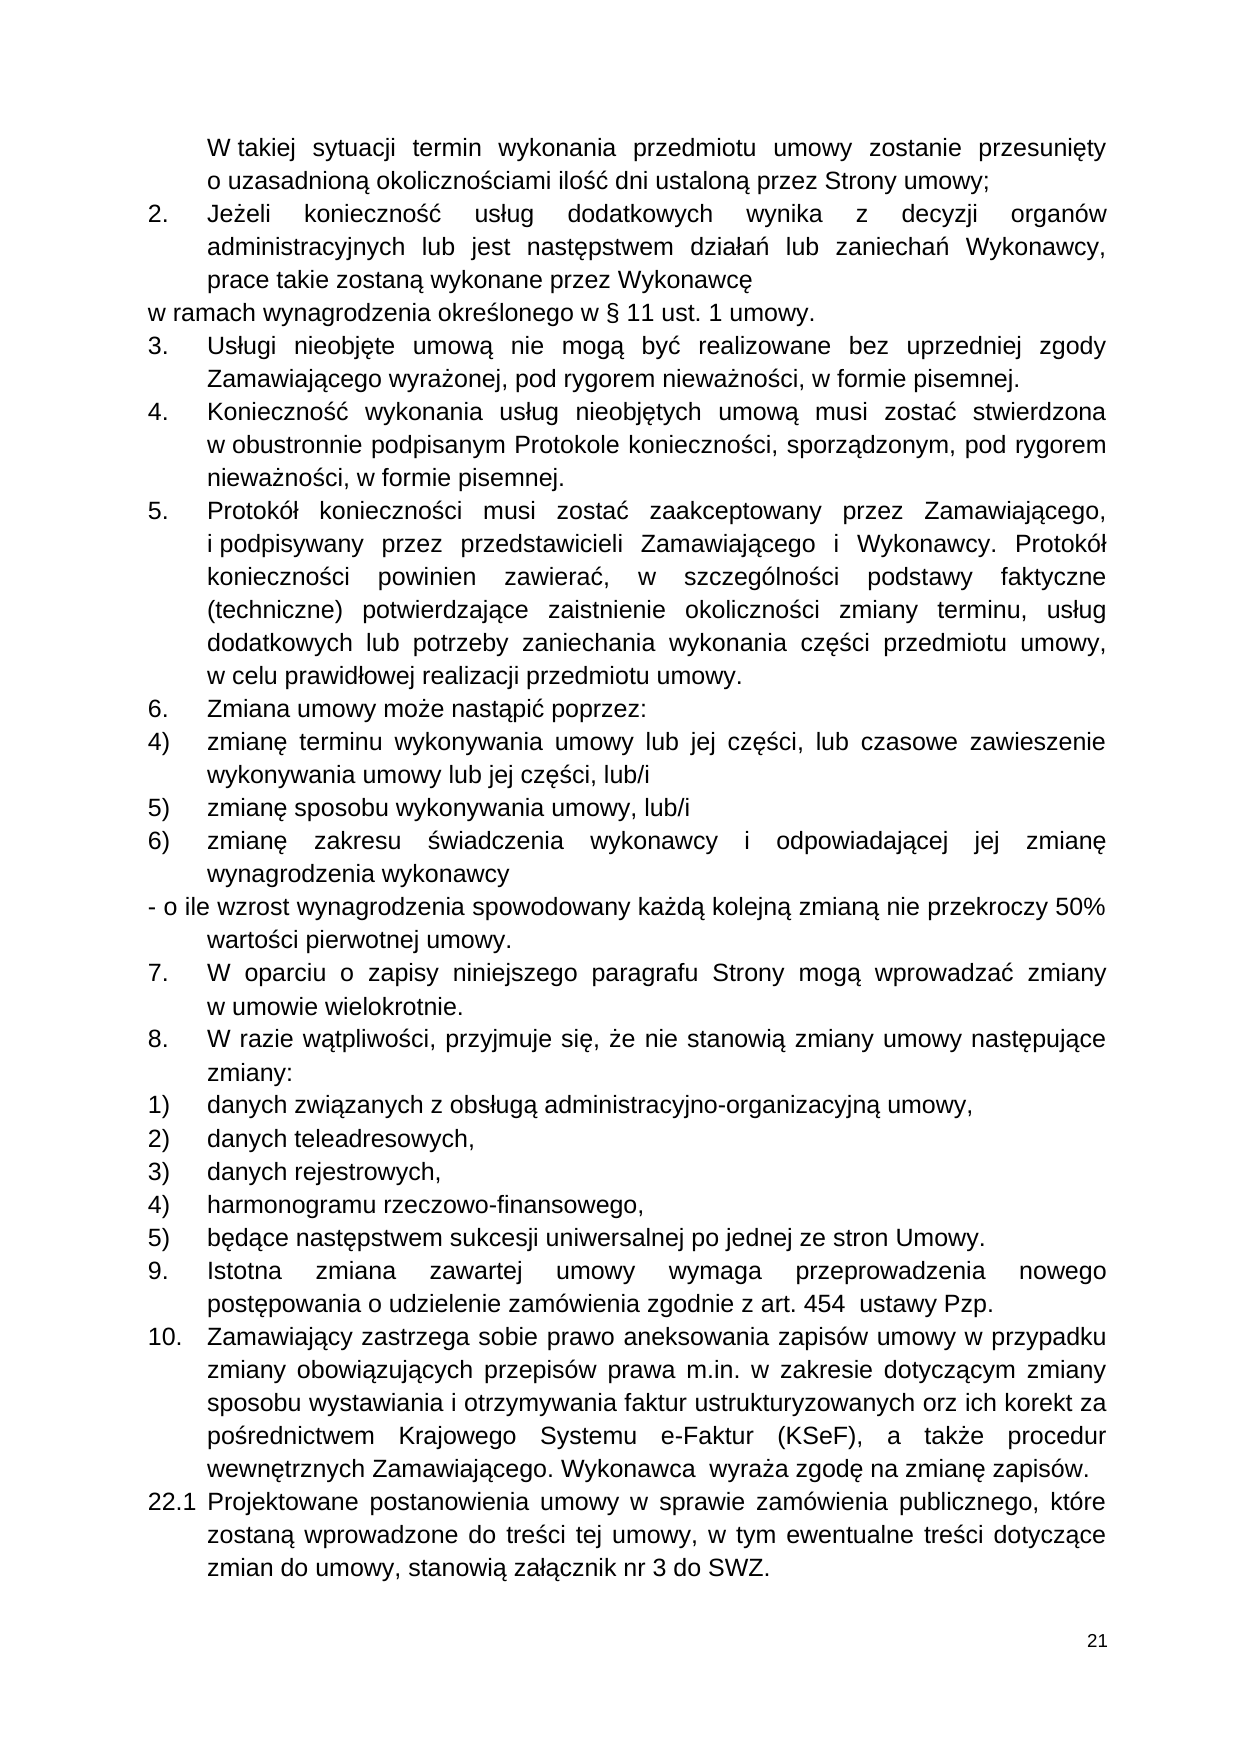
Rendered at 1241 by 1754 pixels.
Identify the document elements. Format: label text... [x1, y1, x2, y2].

text - o ile wzrost wynagrodzenia spowodowany każdą kolejną zmianą nie przekroczy 50% wartości pierwotnej umowy. [148, 892, 1107, 954]
text 5) będące następstwem sukcesji uniwersalnej po jednej ze stron Umowy. [148, 1223, 1107, 1251]
text 1) danych związanych z obsługą administracyjno-organizacyjną umowy, [148, 1091, 1107, 1119]
text 9. Istotna zmiana zawartej umowy wymaga przeprowadzenia nowego postępowania o udzielenie zamówienia zgodnie z art. 454 ustawy Pzp. [148, 1256, 1107, 1317]
text 3) danych rejestrowych, [148, 1157, 1107, 1185]
text 5) zmianę sposobu wykonywania umowy, lub/i [148, 793, 1107, 822]
text 5. Protokół konieczności musi zostać zaakceptowany przez Zamawiającego, i podpisywany przez przedstawicieli Zamawiającego i Wykonawcy. Protokół konieczności powinien zawierać, w szczególności podstawy faktyczne (techniczne) potwierdzające zaistnienie okoliczności zmiany terminu, usług dodatkowych lub potrzeby zaniechania wykonania części przedmiotu umowy, w celu prawidłowej realizacji przedmiotu umowy. [148, 496, 1107, 690]
text w ramach wynagrodzenia określonego w § 11 ust. 1 umowy. [148, 298, 1107, 327]
text 6. Zmiana umowy może nastąpić poprzez: [148, 694, 1107, 723]
text 2) danych teleadresowych, [148, 1123, 1107, 1152]
text 10. Zamawiający zastrzega sobie prawo aneksowania zapisów umowy w przypadku zmiany obowiązujących przepisów prawa m.in. w zakresie dotyczącym zmiany sposobu wystawiania i otrzymywania faktur ustrukturyzowanych orz ich korekt za pośrednictwem Krajowego Systemu e-Faktur (KSeF), a także procedur wewnętrznych Zamawiającego. Wykonawca wyraża zgodę na zmianę zapisów. [148, 1322, 1107, 1482]
text 3. Usługi nieobjęte umową nie mogą być realizowane bez uprzedniej zgody Zamawiającego wyrażonej, pod rygorem nieważności, w formie pisemnej. [148, 331, 1107, 393]
text 4) harmonogramu rzeczowo-finansowego, [148, 1189, 1107, 1218]
text 8. W razie wątpliwości, przyjmuje się, że nie stanowią zmiany umowy następujące zmiany: [148, 1024, 1107, 1086]
text 6) zmianę zakresu świadczenia wykonawcy i odpowiadającej jej zmianę wynagrodzenia wykonawcy [148, 826, 1107, 888]
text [148, 133, 1107, 195]
text 7. W oparciu o zapisy niniejszego paragrafu Strony mogą wprowadzać zmiany w umowie wielokrotnie. [148, 958, 1107, 1020]
text 4. Konieczność wykonania usług nieobjętych umową musi zostać stwierdzona w obustronnie podpisanym Protokole konieczności, sporządzonym, pod rygorem nieważności, w formie pisemnej. [148, 397, 1107, 492]
text 4) zmianę terminu wykonywania umowy lub jej części, lub czasowe zawieszenie wykonywania umowy lub jej części, lub/i [148, 727, 1107, 789]
text 22.1 Projektowane postanowienia umowy w sprawie zamówienia publicznego, które zostaną wprowadzone do treści tej umowy, w tym ewentualne treści dotyczące zmian do umowy, stanowią załącznik nr 3 do SWZ. [148, 1487, 1107, 1582]
text 2. Jeżeli konieczność usług dodatkowych wynika z decyzji organów administracyjnych lub jest następstwem działań lub zaniechań Wykonawcy, prace takie zostaną wykonane przez Wykonawcę [148, 199, 1107, 294]
